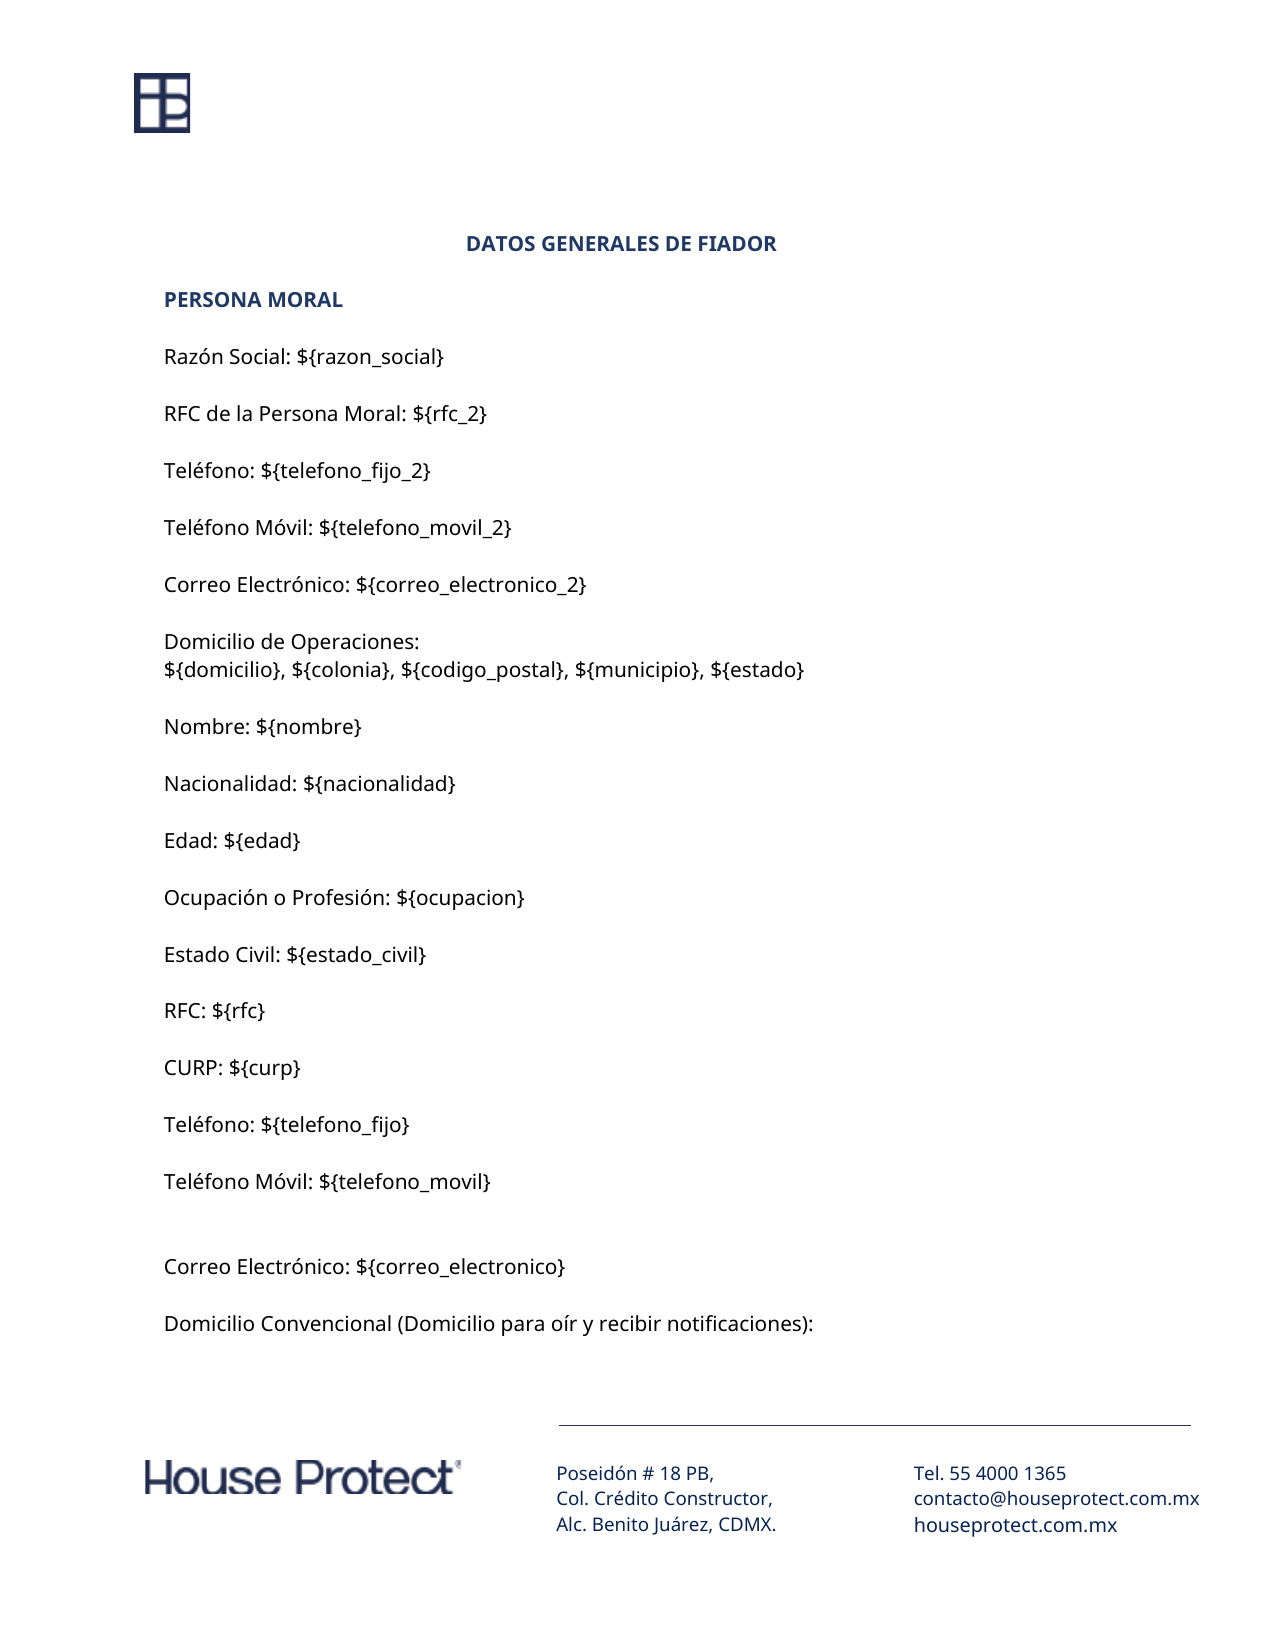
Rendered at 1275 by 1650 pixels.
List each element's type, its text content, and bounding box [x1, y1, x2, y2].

text Teléfono: ${telefono_fijo} [164, 1110, 1109, 1139]
text Domicilio Convencional (Domicilio para oír y recibir notificaciones): [164, 1309, 1108, 1338]
text Estado Civil: ${estado_civil} [164, 940, 1109, 968]
text Domicilio de Operaciones: [164, 627, 1108, 655]
text RFC: ${rfc} [164, 997, 1109, 1025]
text Nacionalidad: ${nacionalidad} [164, 769, 1109, 797]
text Teléfono: ${telefono_fijo_2} [164, 456, 1109, 485]
text Correo Electrónico: ${correo_electronico_2} [164, 570, 1109, 598]
text ${domicilio}, ${colonia}, ${codigo_postal}, ${municipio}, ${estado} [164, 655, 1108, 684]
text Edad: ${edad} [164, 826, 1109, 854]
text RFC de la Persona Moral: ${rfc_2} [164, 399, 1109, 428]
text Teléfono Móvil: ${telefono_movil} [164, 1167, 1109, 1196]
text Nombre: ${nombre} [164, 712, 1109, 741]
text Teléfono Móvil: ${telefono_movil_2} [164, 513, 1109, 542]
text Razón Social: ${razon_social} [164, 342, 1109, 371]
text CURP: ${curp} [164, 1053, 1109, 1082]
text DATOS GENERALES DE FIADOR [134, 229, 1108, 257]
text PERSONA MORAL [164, 286, 1108, 314]
text Ocupación o Profesión: ${ocupacion} [164, 883, 1109, 911]
text Correo Electrónico: ${correo_electronico} [164, 1252, 1109, 1281]
